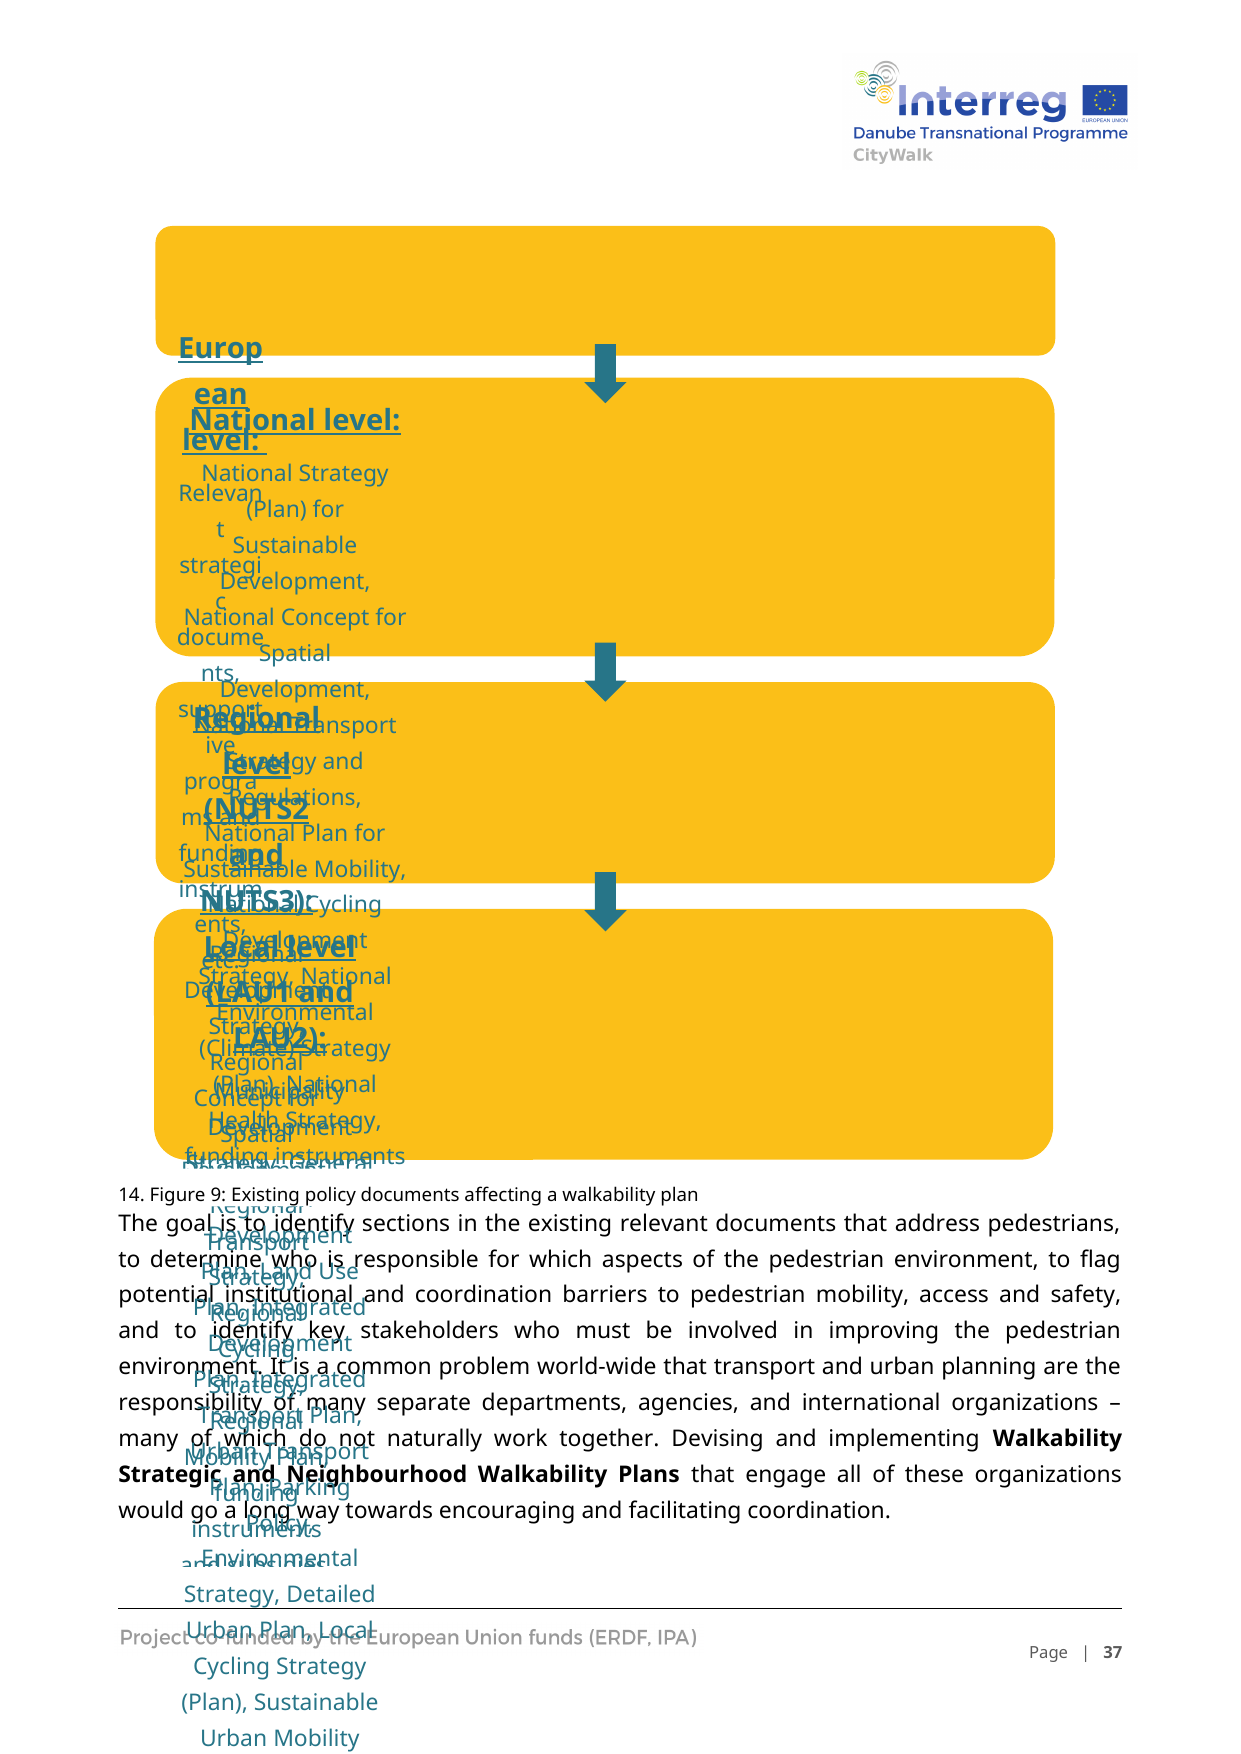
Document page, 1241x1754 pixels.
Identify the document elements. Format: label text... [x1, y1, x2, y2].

picture [216, 1627, 223, 1637]
text The goal is to identify sections in the existing relevant documents that address pedestrians, to determine who is responsible for which aspects of the pedestrian environment, to flag potential institutional and coordination barriers to pedestrian mobility, access and safety, and to identify key stakeholders who must be involved in improving the pedestrian environment. It is a common problem world-wide that transport and urban planning are the responsibility of many separate departments, agencies, and international organizations – many of which do not naturally work together. Devising and implementing Walkability Strategic and Neighbourhood Walkability Plans that engage all of these organizations would go a long way towards encouraging and facilitating coordination. [118, 223, 1122, 1525]
picture [842, 53, 1138, 170]
picture [263, 1623, 270, 1630]
picture [113, 1622, 704, 1656]
picture [189, 1622, 198, 1636]
